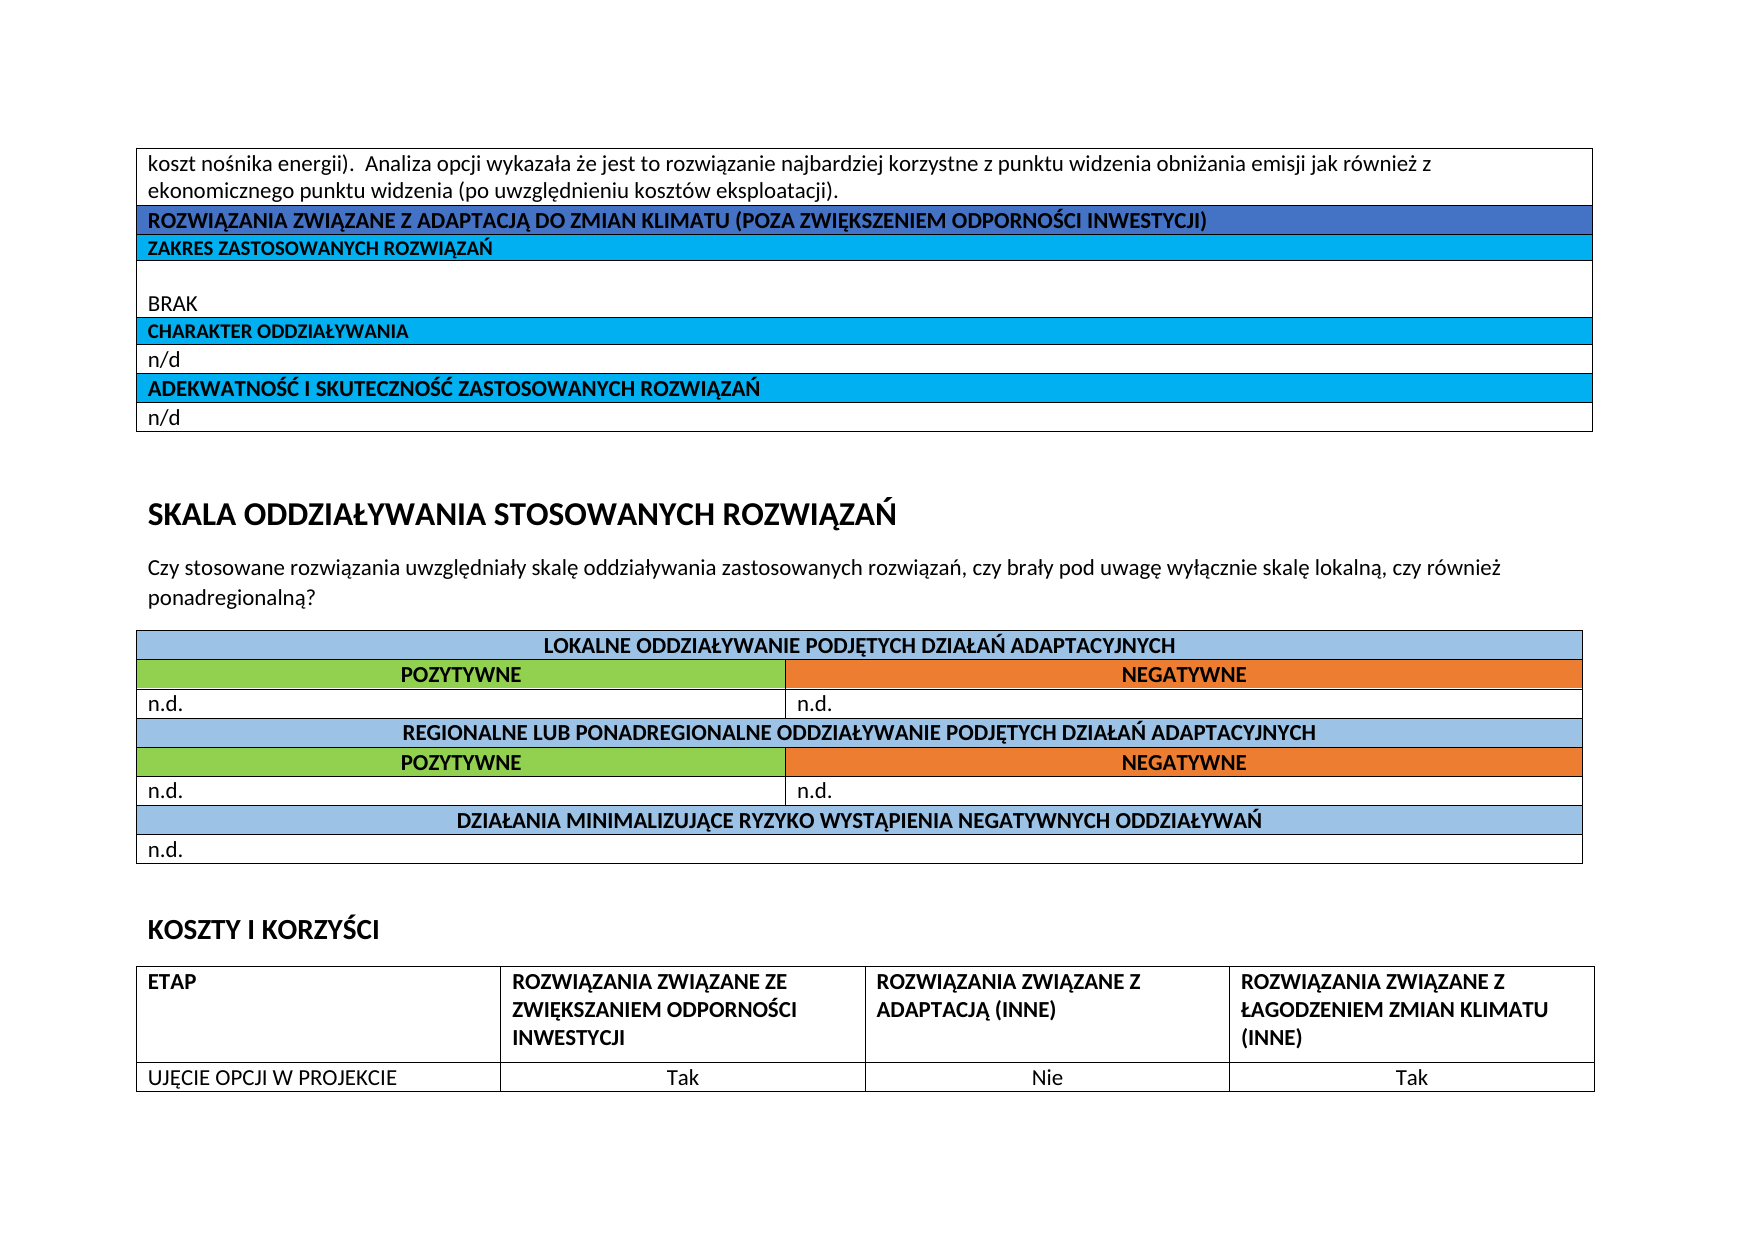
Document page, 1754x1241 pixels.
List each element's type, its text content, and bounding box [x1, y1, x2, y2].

table_cell Tak [501, 1063, 865, 1091]
table_header ROZWIĄZANIA ZWIĄZANE ZE ZWIĘKSZANIEM ODPORNOŚCI INWESTYCJI [501, 967, 865, 1062]
table_cell n/d [137, 345, 1592, 373]
text KOSZTY I KORZYŚCI [148, 911, 1606, 946]
table_header ROZWIĄZANIA ZWIĄZANE Z ŁAGODZENIEM ZMIAN KLIMATU (INNE) [1230, 967, 1594, 1062]
text Czy stosowane rozwiązania uwzględniały skalę oddziaływania zastosowanych rozwiązań, czy brały pod uwagę wyłącznie skalę lokalną, czy również ponadregionalną? [148, 553, 1606, 611]
table_cell NEGATYWNE [786, 660, 1582, 688]
table_cell POZYTYWNE [137, 660, 785, 688]
table_cell DZIAŁANIA MINIMALIZUJĄCE RYZYKO WYSTĄPIENIA NEGATYWNYCH ODDZIAŁYWAŃ [137, 806, 1582, 834]
table_cell n.d. [786, 777, 1582, 805]
table_cell BRAK [137, 261, 1592, 317]
table_header LOKALNE ODDZIAŁYWANIE PODJĘTYCH DZIAŁAŃ ADAPTACYJNYCH [137, 631, 1582, 659]
table_cell Nie [866, 1063, 1229, 1091]
table_header ROZWIĄZANIA ZWIĄZANE Z ADAPTACJĄ (INNE) [866, 967, 1229, 1062]
table_cell ADEKWATNOŚĆ I SKUTECZNOŚĆ ZASTOSOWANYCH ROZWIĄZAŃ [137, 374, 1592, 402]
table_cell REGIONALNE LUB PONADREGIONALNE ODDZIAŁYWANIE PODJĘTYCH DZIAŁAŃ ADAPTACYJNYCH [137, 719, 1582, 747]
table_cell Tak [1230, 1063, 1594, 1091]
table_cell ZAKRES ZASTOSOWANYCH ROZWIĄZAŃ [137, 235, 1592, 260]
table_cell n.d. [786, 690, 1582, 717]
table_cell NEGATYWNE [786, 748, 1582, 776]
table_cell CHARAKTER ODDZIAŁYWANIA [137, 318, 1592, 344]
table_cell n.d. [137, 835, 1582, 863]
table_cell UJĘCIE OPCJI W PROJEKCIE [137, 1063, 500, 1091]
table_header ETAP [137, 967, 500, 1062]
table_cell n.d. [137, 777, 785, 805]
table_cell ROZWIĄZANIA ZWIĄZANE Z ADAPTACJĄ DO ZMIAN KLIMATU (POZA ZWIĘKSZENIEM ODPORNOŚCI INWESTYCJI) [137, 206, 1592, 234]
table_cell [137, 149, 1592, 205]
table_cell n/d [137, 403, 1592, 431]
table_cell n.d. [137, 690, 785, 717]
table_cell POZYTYWNE [137, 748, 785, 776]
text SKALA ODDZIAŁYWANIA STOSOWANYCH ROZWIĄZAŃ [148, 493, 1606, 533]
